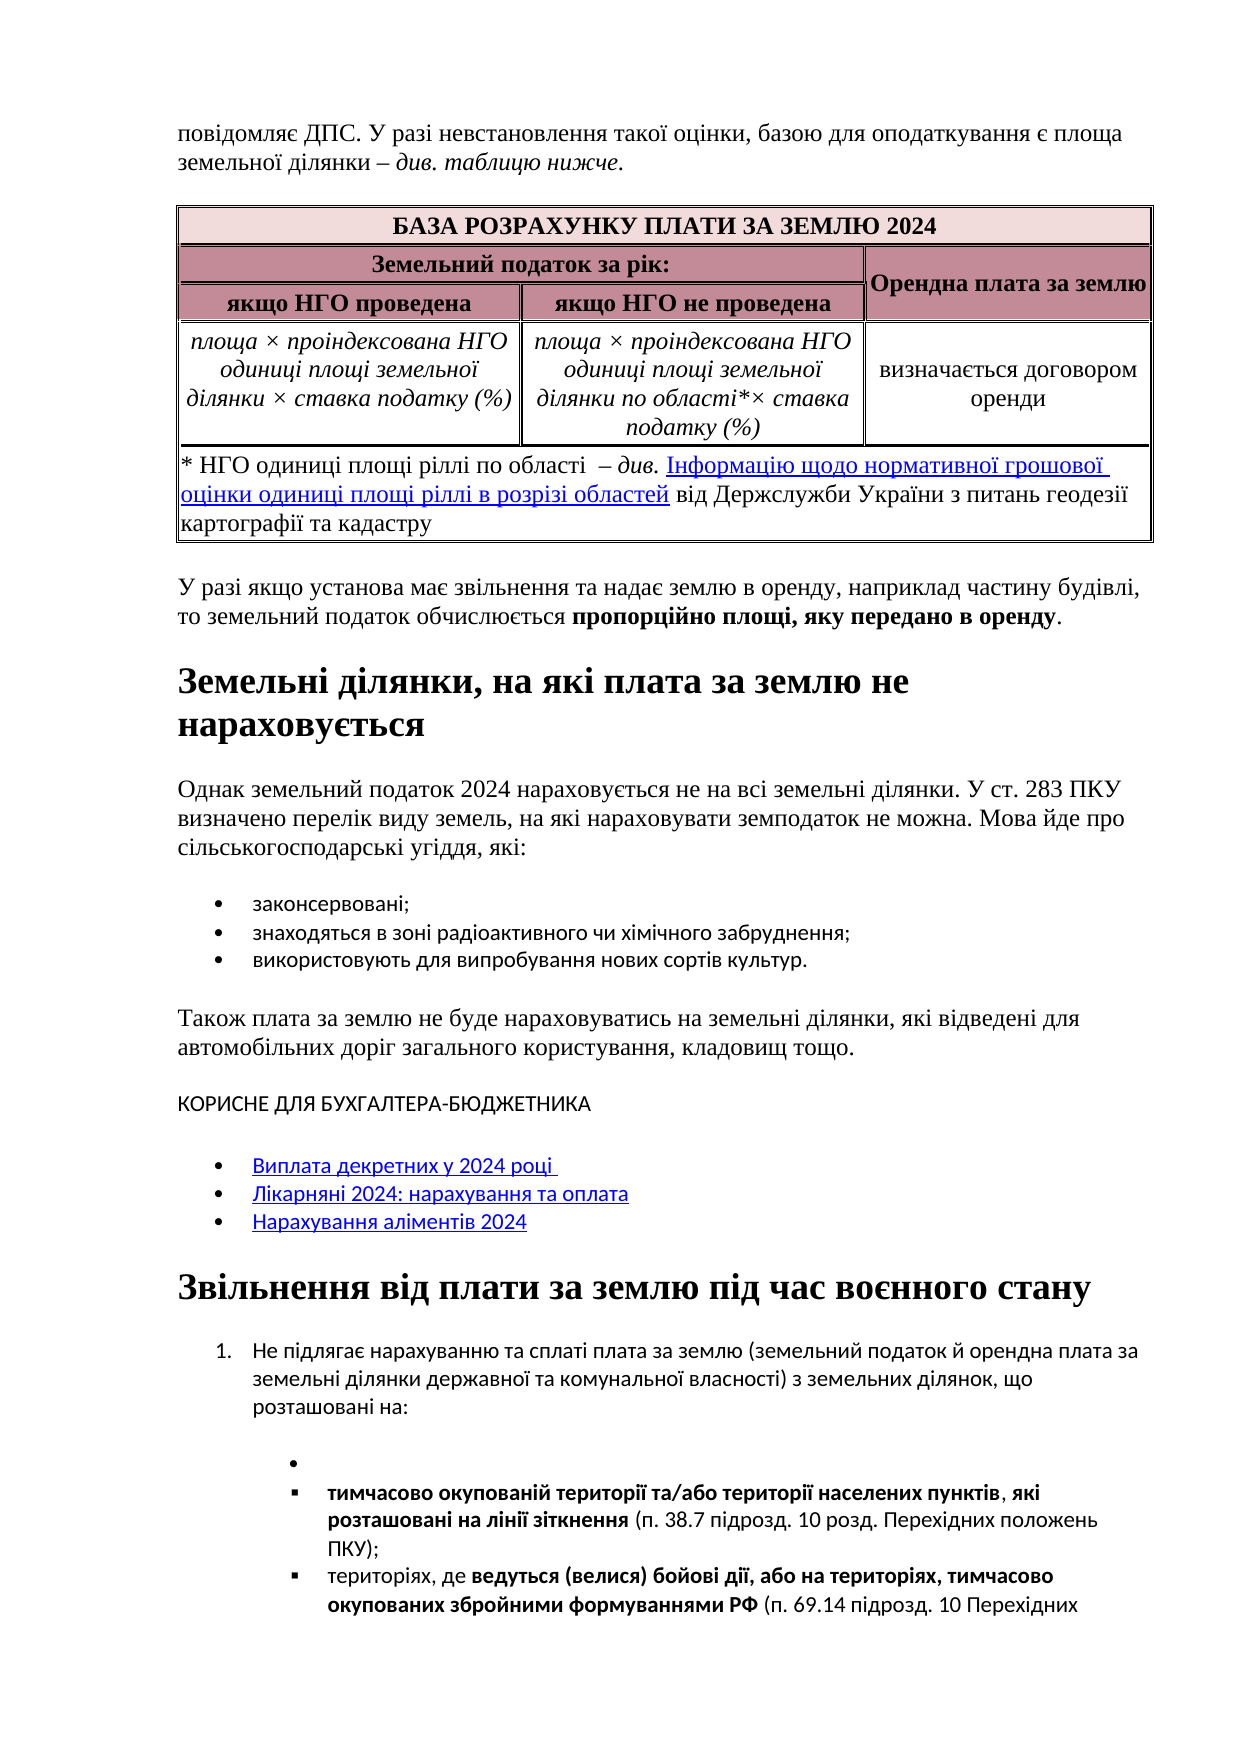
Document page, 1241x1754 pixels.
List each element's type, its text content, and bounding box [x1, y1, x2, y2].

subtitle Звільнення від плати за землю під час воєнного стану [177, 1264, 1152, 1307]
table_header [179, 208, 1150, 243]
subtitle Земельні ділянки, на які плата за землю не нараховується [177, 659, 1152, 745]
text У разі якщо установа має звільнення та надає землю в оренду, наприклад частину будівлі, то земельний податок обчислюється пропорційно площі, яку передано в оренду. [177, 572, 1152, 629]
list тимчасово окупованій території та/або території населених пунктів, які розташовані на лінії зіткнення (п. 38.7 підрозд. 10 розд. Перехідних положень ПКУ); [290, 1478, 1152, 1562]
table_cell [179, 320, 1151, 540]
list Лікарняні 2024: нарахування та оплата [215, 1179, 1152, 1207]
text Однак земельний податок 2024 нараховується не на всі земельні ділянки. У ст. 283 ПКУ визначено перелік виду земель, на які нараховувати земподаток не можна. Мова йде про сільськогосподарські угіддя, які: [177, 774, 1152, 860]
list Не підлягає нарахуванню та сплаті плата за землю (земельний податок й орендна плата за земельні ділянки державної та комунальної власності) з земельних ділянок, що розташовані на: [215, 1336, 1152, 1420]
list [290, 1562, 1152, 1618]
list законсервовані; [215, 889, 1152, 918]
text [177, 118, 1152, 176]
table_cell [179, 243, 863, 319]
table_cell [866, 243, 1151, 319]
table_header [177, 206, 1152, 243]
text КОРИСНЕ ДЛЯ БУХГАЛТЕРА-БЮДЖЕТНИКА [177, 1089, 1152, 1117]
list знаходяться в зоні радіоактивного чи хімічного забруднення; [215, 918, 1152, 946]
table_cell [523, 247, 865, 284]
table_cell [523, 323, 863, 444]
list Виплата декретних у 2024 році [215, 1151, 1152, 1179]
list використовують для випробування нових сортів культур. [215, 946, 1152, 974]
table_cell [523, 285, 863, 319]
text Також плата за землю не буде нараховуватись на земельні ділянки, які відведені для автомобільних доріг загального користування, кладовищ тощо. [177, 1003, 1152, 1060]
list Нарахування аліментів 2024 [215, 1207, 1152, 1235]
